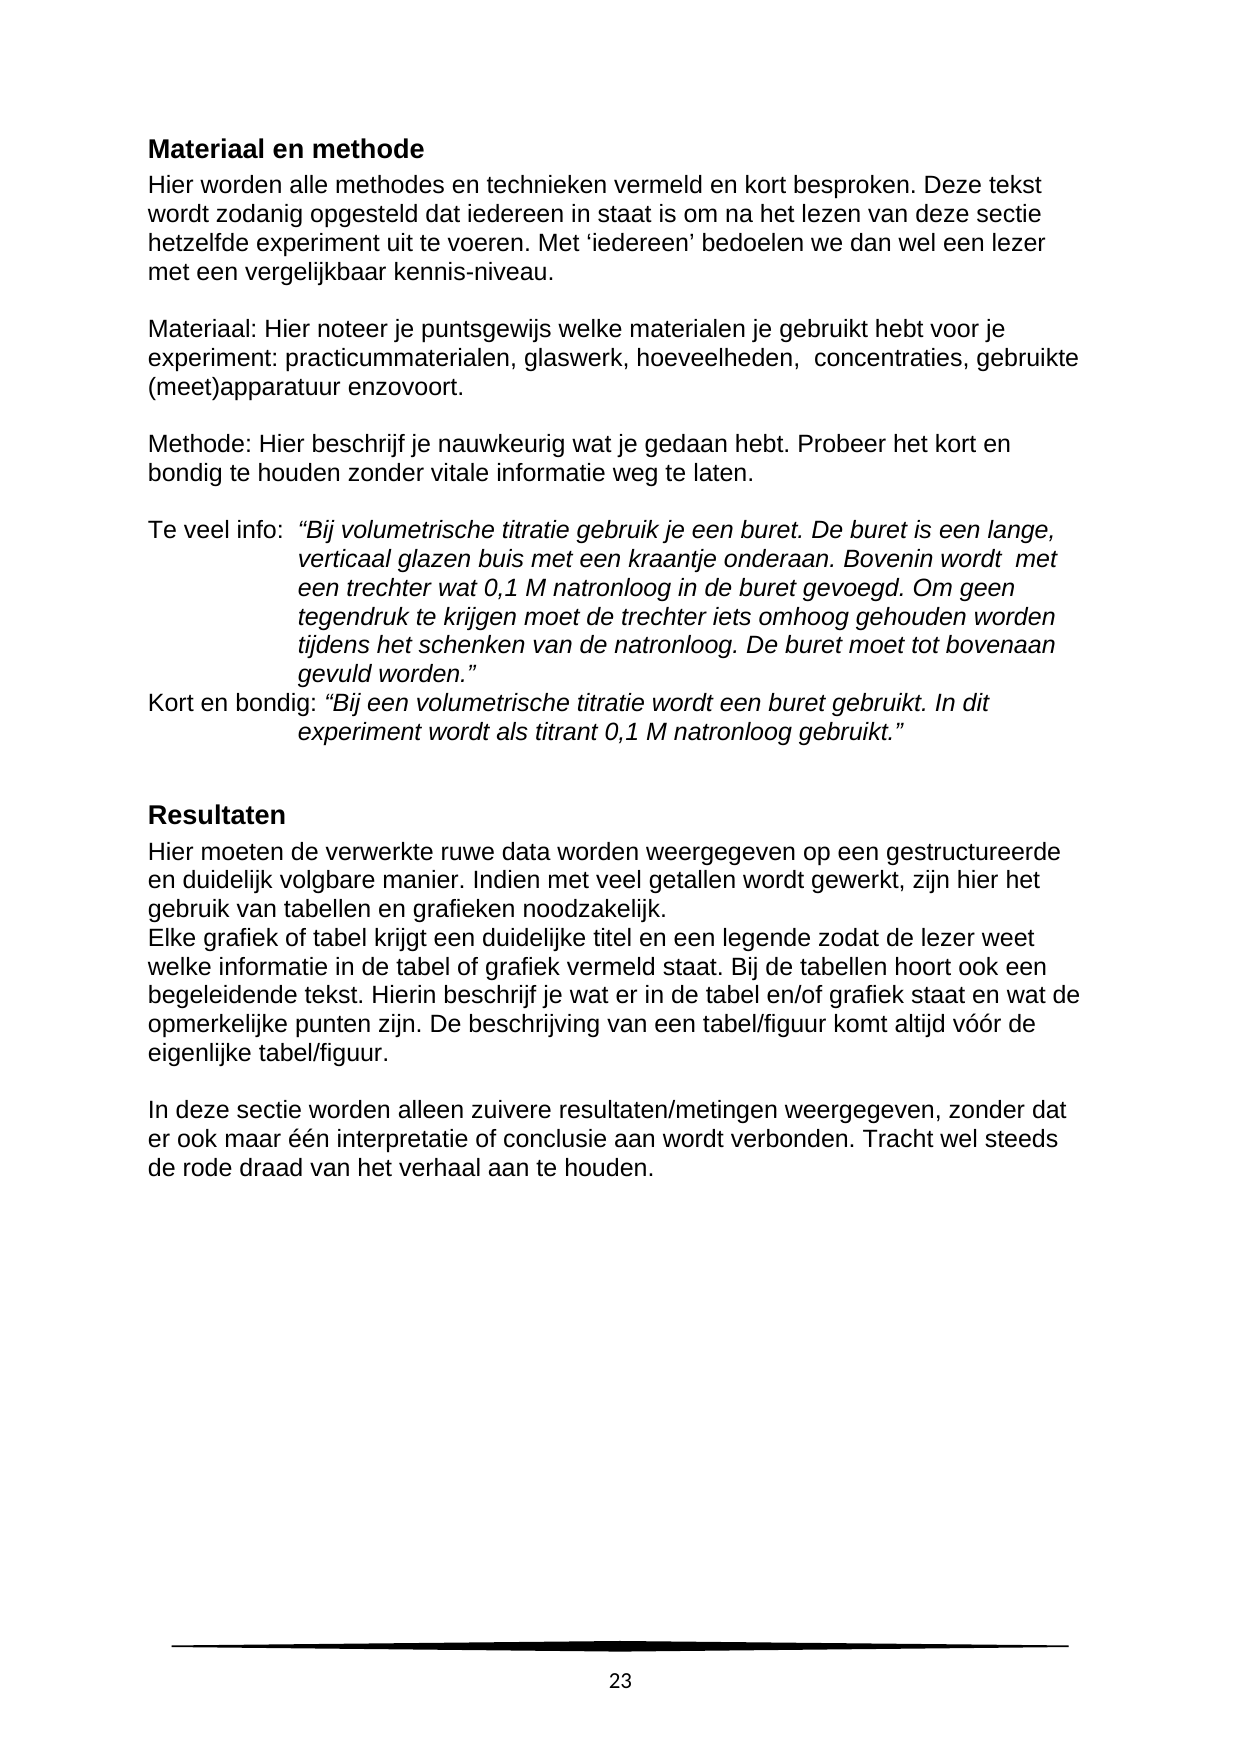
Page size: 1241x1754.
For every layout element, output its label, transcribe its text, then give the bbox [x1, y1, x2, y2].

text Materiaal en methode [148, 133, 1093, 164]
text In deze sectie worden alleen zuivere resultaten/metingen weergegeven, zonder dat er ook maar één interpretatie of conclusie aan wordt verbonden. Tracht wel steeds de rode draad van het verhaal aan te houden. [148, 1095, 1093, 1210]
text Resultaten [148, 799, 1093, 830]
text Te veel info: “Bij volumetrische titratie gebruik je een buret. De buret is een lange, verticaal glazen buis met een kraantje onderaan. Bovenin wordt met een trechter wat 0,1 M natronloog in de buret gevoegd. Om geen tegendruk te krijgen moet de trechter iets omhoog gehouden worden tijdens het schenken van de natronloog. De buret moet tot bovenaan gevuld worden.” [148, 515, 1093, 688]
text Elke grafiek of tabel krijgt een duidelijke titel en een legende zodat de lezer weet welke informatie in de tabel of grafiek vermeld staat. Bij de tabellen hoort ook een begeleidende tekst. Hierin beschrijf je wat er in de tabel en/of grafiek staat en wat de opmerkelijke punten zijn. De beschrijving van een tabel/figuur komt altijd vóór de eigenlijke tabel/figuur. [148, 923, 1093, 1067]
text Materiaal: Hier noteer je puntsgewijs welke materialen je gebruikt hebt voor je experiment: practicummaterialen, glaswerk, hoeveelheden, concentraties, gebruikte (meet)apparatuur enzovoort. [148, 314, 1093, 400]
text Hier moeten de verwerkte ruwe data worden weergegeven op een gestructureerde en duidelijk volgbare manier. Indien met veel getallen wordt gewerkt, zijn hier het gebruik van tabellen en grafieken noodzakelijk. [148, 837, 1093, 923]
text Methode: Hier beschrijf je nauwkeurig wat je gedaan hebt. Probeer het kort en bondig te houden zonder vitale informatie weg te laten. [148, 429, 1093, 487]
text Kort en bondig: “Bij een volumetrische titratie wordt een buret gebruikt. In dit experiment wordt als titrant 0,1 M natronloog gebruikt.” [148, 688, 1093, 745]
text Hier worden alle methodes en technieken vermeld en kort besproken. Deze tekst wordt zodanig opgesteld dat iedereen in staat is om na het lezen van deze sectie hetzelfde experiment uit te voeren. Met ‘iedereen’ bedoelen we dan wel een lezer met een vergelijkbaar kennis-niveau. [148, 170, 1093, 285]
